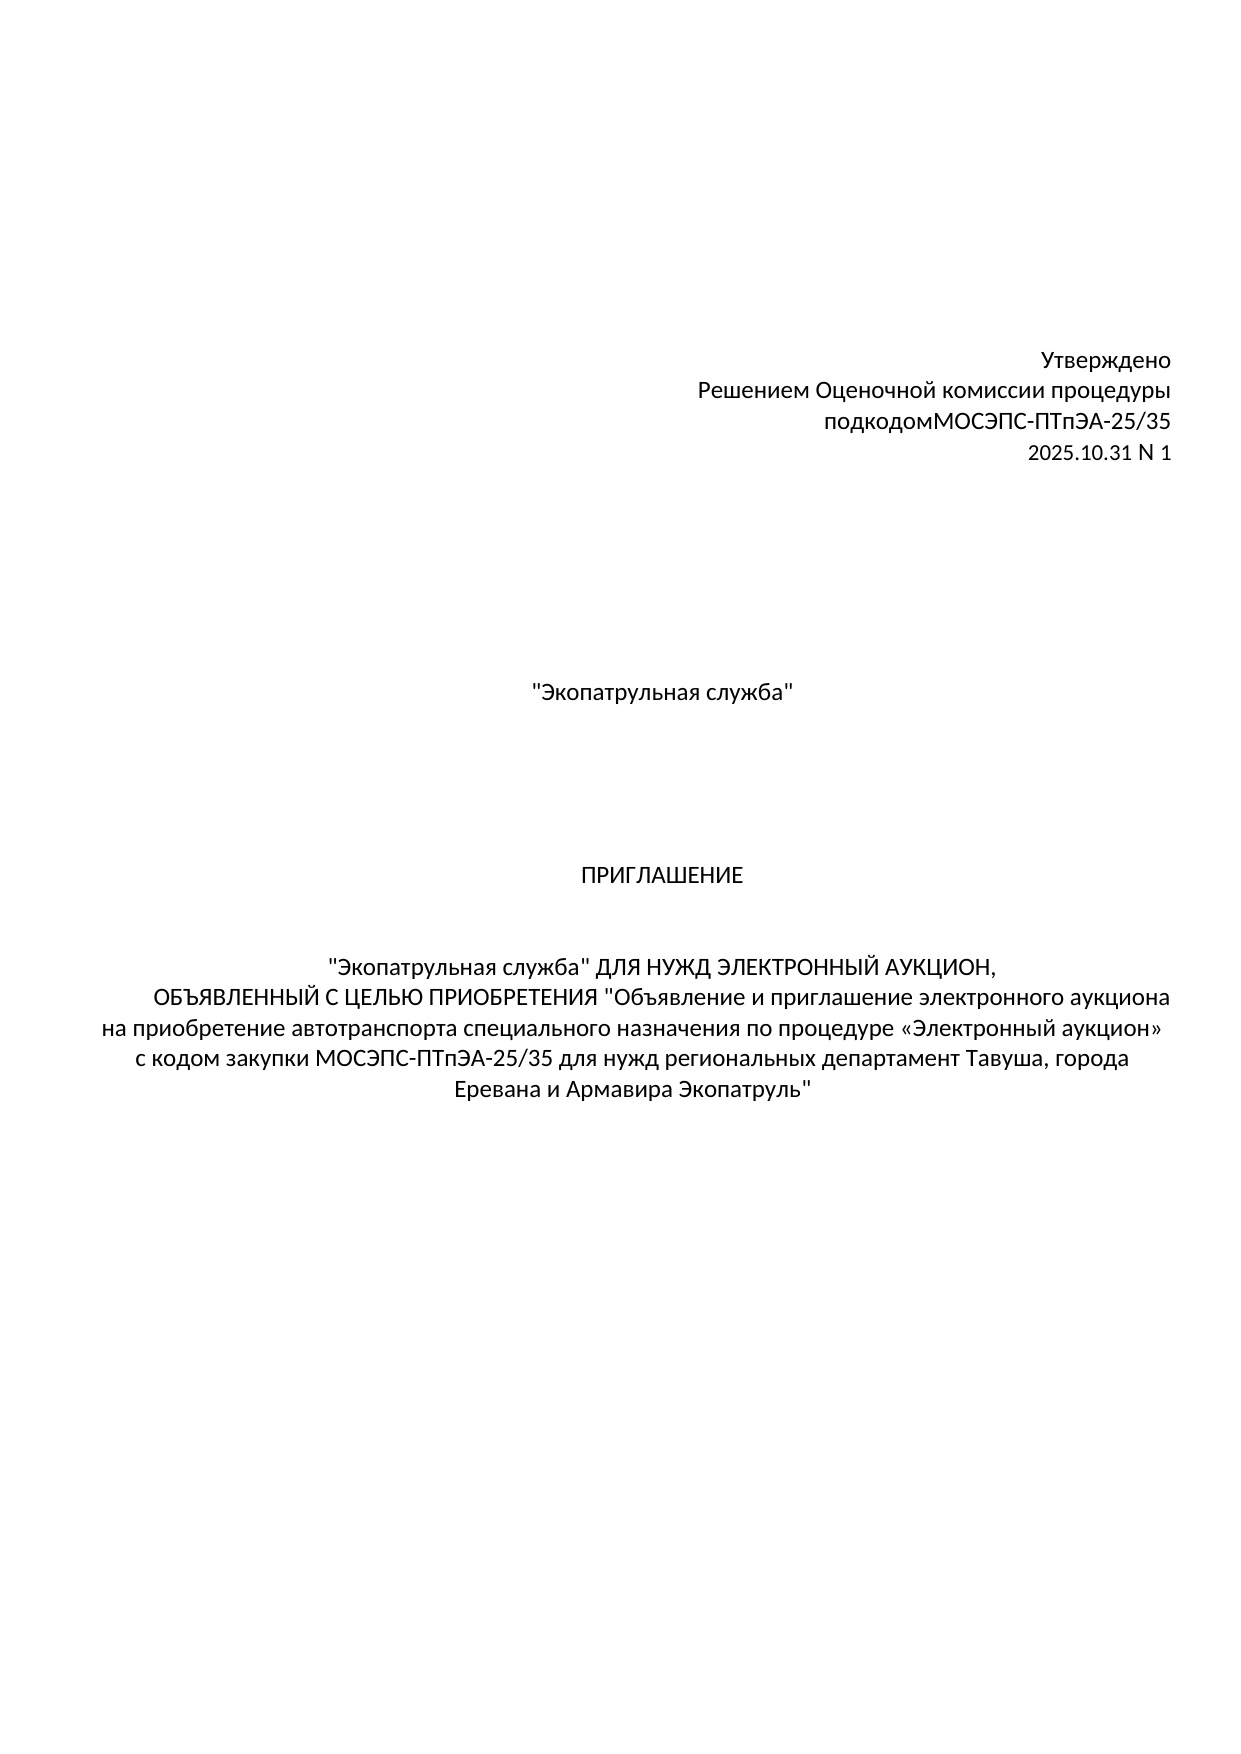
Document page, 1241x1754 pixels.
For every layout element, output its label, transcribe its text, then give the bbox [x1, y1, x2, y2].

text подкодомМОСЭПС-ПТпЭА-25/35 [94, 405, 1171, 436]
text "Экопатрульная служба" ДЛЯ НУЖД ЭЛЕКТРОННЫЙ АУКЦИОН, [94, 951, 1171, 981]
text ПРИГЛАШЕНИЕ [94, 859, 1171, 890]
text ОБЪЯВЛЕННЫЙ С ЦЕЛЬЮ ПРИОБРЕТЕНИЯ "Объявление и приглашение электронного аукциона на приобретение автотранспорта специального назначения по процедуре «Электронный аукцион» с кодом закупки МОСЭПС-ПТпЭА-25/35 для нужд региональных департамент Тавуша, города Еревана и Армавира Экопатруль" [94, 981, 1171, 1103]
text "Экопатрульная служба" [94, 676, 1171, 707]
text Утверждено [94, 344, 1171, 375]
text Решением Оценочной комиссии процедуры [94, 375, 1171, 405]
text 2025.10.31 N 1 [94, 436, 1171, 466]
